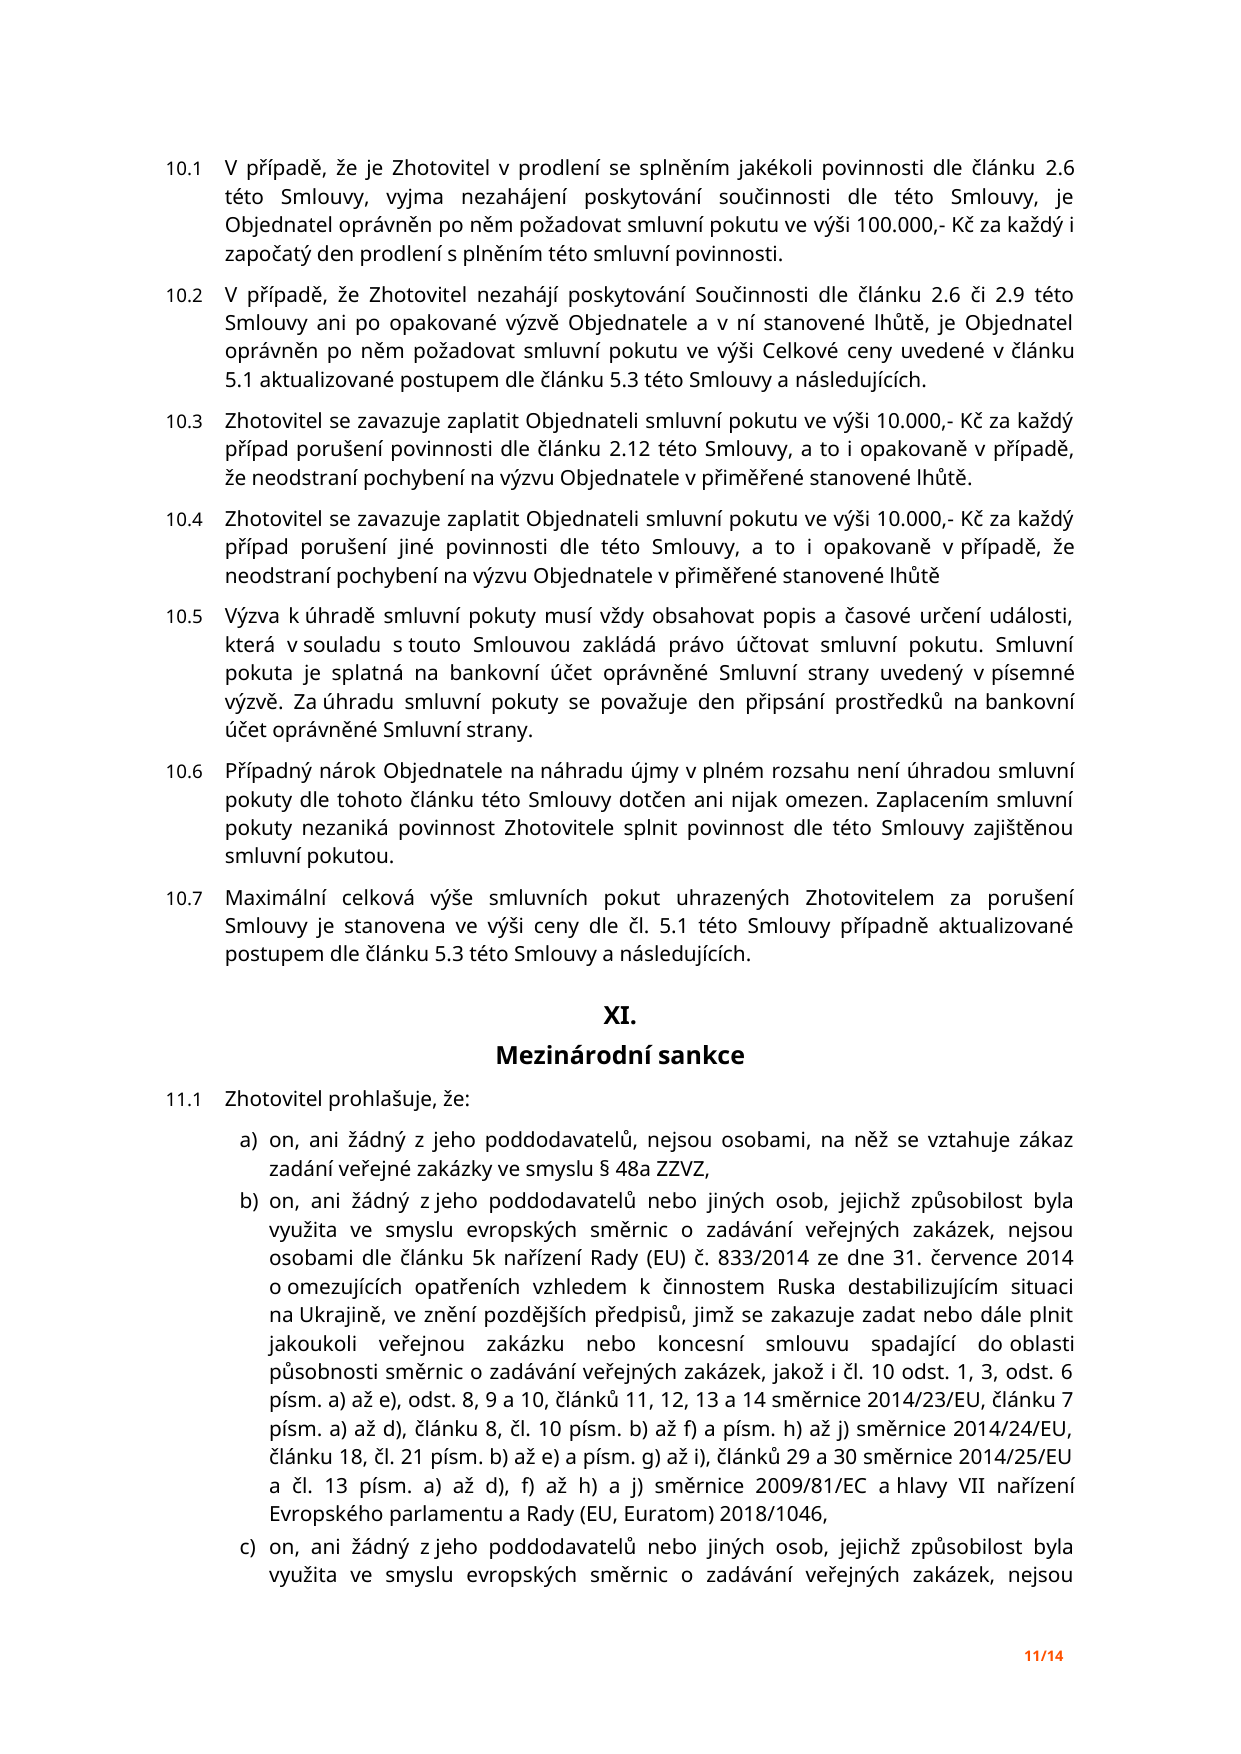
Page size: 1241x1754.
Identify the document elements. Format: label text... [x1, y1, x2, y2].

list V případě, že Zhotovitel nezahájí poskytování Součinnosti dle článku 2.6 či 2.9 této Smlouvy ani po opakované výzvě Objednatele a v ní stanovené lhůtě, je Objednatel oprávněn po něm požadovat smluvní pokutu ve výši Celkové ceny uvedené v článku 5.1 aktualizované postupem dle článku 5.3 této Smlouvy a následujících. [165, 280, 1075, 393]
text XI. Mezinárodní sankce [165, 993, 1075, 1072]
list V případě, že je Zhotovitel v prodlení se splněním jakékoli povinnosti dle článku 2.6 této Smlouvy, vyjma nezahájení poskytování součinnosti dle této Smlouvy, je Objednatel oprávněn po něm požadovat smluvní pokutu ve výši 100.000,- Kč za každý i započatý den prodlení s plněním této smluvní povinnosti. [165, 153, 1075, 267]
list Případný nárok Objednatele na náhradu újmy v plném rozsahu není úhradou smluvní pokuty dle tohoto článku této Smlouvy dotčen ani nijak omezen. Zaplacením smluvní pokuty nezaniká povinnost Zhotovitele splnit povinnost dle této Smlouvy zajištěnou smluvní pokutou. [165, 756, 1075, 870]
list Zhotovitel se zavazuje zaplatit Objednateli smluvní pokutu ve výši 10.000,- Kč za každý případ porušení povinnosti dle článku 2.12 této Smlouvy, a to i opakovaně v případě, že neodstraní pochybení na výzvu Objednatele v přiměřené stanovené lhůtě. [165, 406, 1075, 491]
list Zhotovitel se zavazuje zaplatit Objednateli smluvní pokutu ve výši 10.000,- Kč za každý případ porušení jiné povinnosti dle této Smlouvy, a to i opakovaně v případě, že neodstraní pochybení na výzvu Objednatele v přiměřené stanovené lhůtě [165, 504, 1075, 589]
list Maximální celková výše smluvních pokut uhrazených Zhotovitelem za porušení Smlouvy je stanovena ve výši ceny dle čl. 5.1 této Smlouvy případně aktualizované postupem dle článku 5.3 této Smlouvy a následujících. [165, 883, 1075, 968]
list on, ani žádný z jeho poddodavatelů, nejsou osobami, na něž se vztahuje zákaz zadání veřejné zakázky ve smyslu § 48a ZZVZ, [239, 1126, 1075, 1182]
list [239, 1532, 1075, 1589]
list on, ani žádný z jeho poddodavatelů nebo jiných osob, jejichž způsobilost byla využita ve smyslu evropských směrnic o zadávání veřejných zakázek, nejsou osobami dle článku 5k nařízení Rady (EU) č. 833/2014 ze dne 31. července 2014 o omezujících opatřeních vzhledem k činnostem Ruska destabilizujícím situaci na Ukrajině, ve znění pozdějších předpisů, jimž se zakazuje zadat nebo dále plnit jakoukoli veřejnou zakázku nebo koncesní smlouvu spadající do oblasti působnosti směrnic o zadávání veřejných zakázek, jakož i čl. 10 odst. 1, 3, odst. 6 písm. a) až e), odst. 8, 9 a 10, článků 11, 12, 13 a 14 směrnice 2014/23/EU, článku 7 písm. a) až d), článku 8, čl. 10 písm. b) až f) a písm. h) až j) směrnice 2014/24/EU, článku 18, čl. 21 písm. b) až e) a písm. g) až i), článků 29 a 30 směrnice 2014/25/EU a čl. 13 písm. a) až d), f) až h) a j) směrnice 2009/81/EC a hlavy VII nařízení Evropského parlamentu a Rady (EU, Euratom) 2018/1046, [239, 1187, 1075, 1528]
list Výzva k úhradě smluvní pokuty musí vždy obsahovat popis a časové určení události, která v souladu s touto Smlouvou zakládá právo účtovat smluvní pokutu. Smluvní pokuta je splatná na bankovní účet oprávněné Smluvní strany uvedený v písemné výzvě. Za úhradu smluvní pokuty se považuje den připsání prostředků na bankovní účet oprávněné Smluvní strany. [165, 602, 1075, 744]
list Zhotovitel prohlašuje, že: [165, 1084, 1075, 1113]
